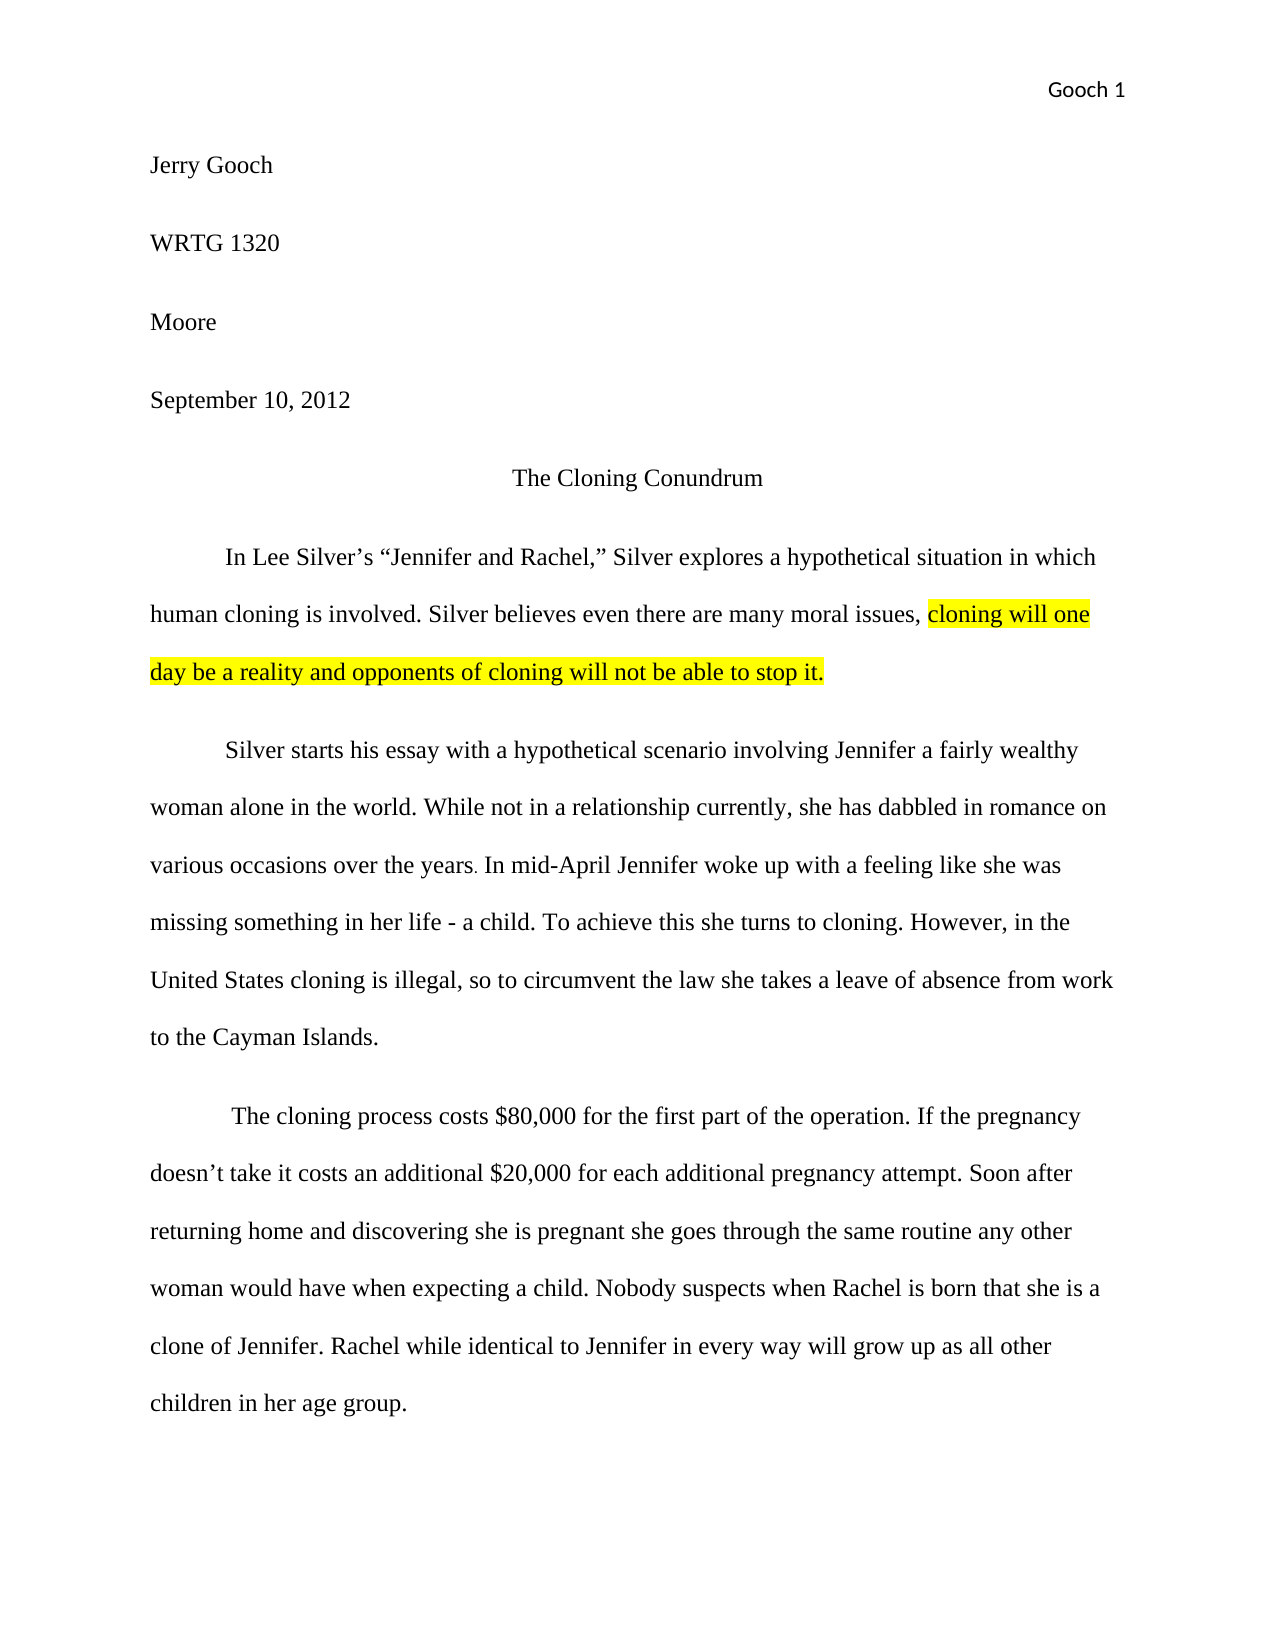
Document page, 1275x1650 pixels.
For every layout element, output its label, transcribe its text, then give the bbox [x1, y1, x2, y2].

text The Cloning Conundrum [150, 463, 1125, 492]
text The cloning process costs $80,000 for the first part of the operation. If the pregnancy doesn’t take it costs an additional $20,000 for each additional pregnancy attempt. Soon after returning home and discovering she is pregnant she goes through the same routine any other woman would have when expecting a child. Nobody suspects when Rachel is born that she is a clone of Jennifer. Rachel while identical to Jennifer in every way will grow up as all other children in her age group. [150, 1101, 1125, 1417]
text In Lee Silver’s “Jennifer and Rachel,” Silver explores a hypothetical situation in which human cloning is involved. Silver believes even there are many moral issues, cloning will one day be a reality and opponents of cloning will not be able to stop it. [150, 542, 1125, 685]
text Silver starts his essay with a hypothetical scenario involving Jennifer a fairly wealthy woman alone in the world. While not in a relationship currently, she has dabbled in romance on various occasions over the years. In mid-April Jennifer woke up with a feeling like she was missing something in her life - a child. To achieve this she turns to cloning. However, in the United States cloning is illegal, so to circumvent the law she takes a leave of absence from work to the Cayman Islands. [150, 735, 1125, 1051]
text September 10, 2012 [150, 385, 1125, 414]
text Jerry Gooch [150, 150, 1125, 179]
text WRTG 1320 [150, 228, 1125, 257]
text Moore [150, 307, 1125, 335]
